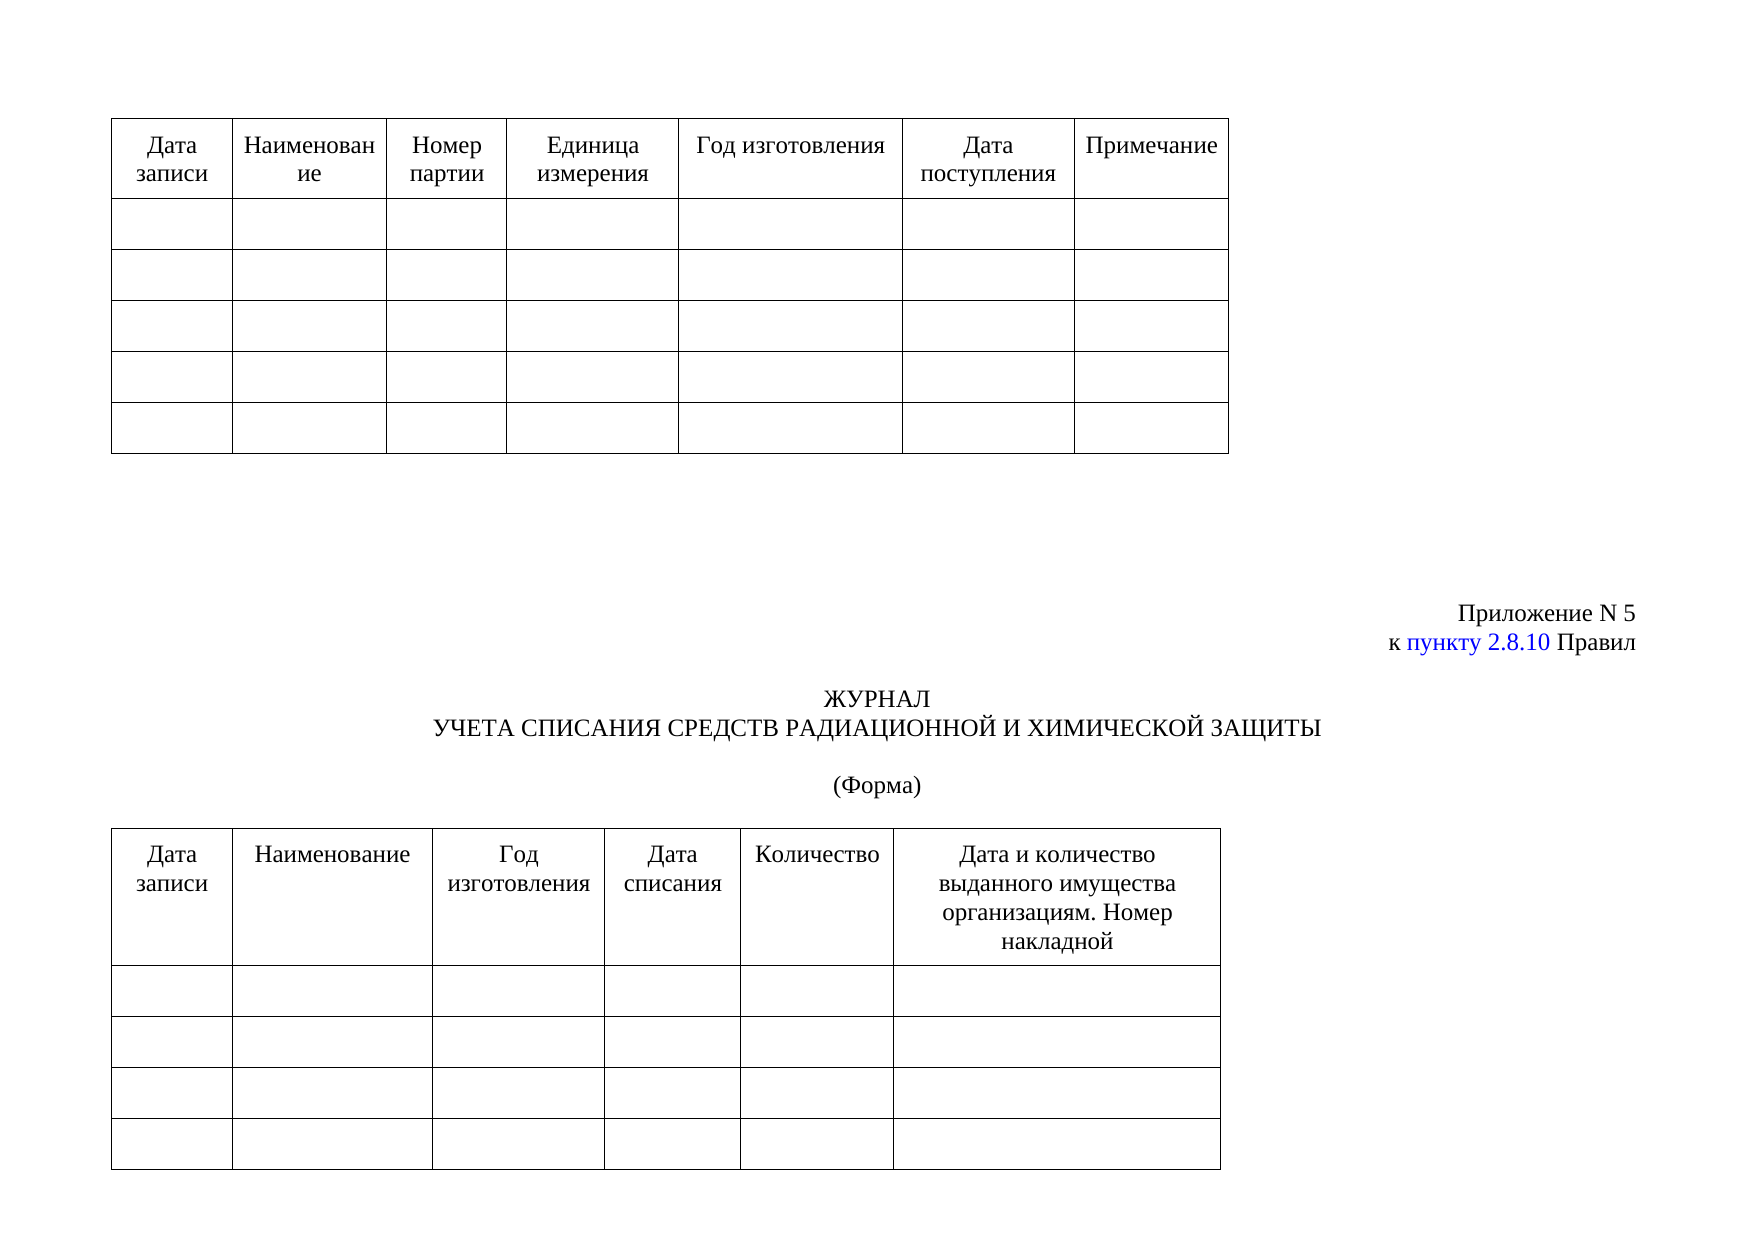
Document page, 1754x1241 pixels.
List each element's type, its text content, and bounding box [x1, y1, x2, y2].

table_header Примечание [1075, 119, 1228, 198]
table_cell [112, 352, 232, 402]
table_cell [112, 250, 232, 300]
table_cell [605, 1017, 740, 1067]
table_cell [894, 1017, 1220, 1067]
table_cell [741, 1119, 893, 1169]
table_cell [894, 966, 1220, 1016]
table_cell [741, 966, 893, 1016]
table_cell [507, 352, 678, 402]
table_cell [741, 1017, 893, 1067]
table_cell [679, 250, 902, 300]
table_cell [903, 250, 1074, 300]
table_header Количество [741, 829, 893, 965]
table_cell [1075, 301, 1228, 351]
table_cell [112, 966, 232, 1016]
table_cell [903, 403, 1074, 453]
table_header Дата и количество выданного имущества организациям. Номер накладной [894, 829, 1220, 965]
text ЖУРНАЛ [118, 684, 1636, 713]
table_header Дата записи [112, 829, 232, 965]
table_cell [233, 966, 432, 1016]
table_cell [605, 966, 740, 1016]
text Приложение N 5 [118, 598, 1636, 627]
table_cell [433, 1119, 604, 1169]
table_cell [433, 1017, 604, 1067]
table_cell [433, 1068, 604, 1118]
table_cell [233, 1017, 432, 1067]
table_cell [233, 199, 386, 249]
table_cell [507, 199, 678, 249]
table_header Номер партии [387, 119, 506, 198]
table_cell [112, 1068, 232, 1118]
table_cell [679, 403, 902, 453]
table_cell [605, 1119, 740, 1169]
table_cell [233, 1119, 432, 1169]
table_cell [679, 199, 902, 249]
table_cell [1075, 352, 1228, 402]
table_header Год изготовления [433, 829, 604, 965]
table_cell [903, 352, 1074, 402]
table_cell [1075, 199, 1228, 249]
table_header Наименование [233, 829, 432, 965]
table_cell [387, 352, 506, 402]
table_cell [112, 1017, 232, 1067]
table_cell [679, 352, 902, 402]
table_cell [741, 1068, 893, 1118]
table_cell [112, 301, 232, 351]
table_cell [233, 250, 386, 300]
table_cell [433, 966, 604, 1016]
table_cell [507, 403, 678, 453]
table_cell [679, 301, 902, 351]
table_cell [112, 1119, 232, 1169]
table_cell [387, 199, 506, 249]
text к пункту 2.8.10 Правил [118, 627, 1636, 655]
table_cell [233, 403, 386, 453]
table_cell [605, 1068, 740, 1118]
table_cell [894, 1119, 1220, 1169]
table_header Дата списания [605, 829, 740, 965]
table_cell [507, 301, 678, 351]
table_header Дата поступления [903, 119, 1074, 198]
table_header Год изготовления [679, 119, 902, 198]
table_cell [507, 250, 678, 300]
table_cell [233, 352, 386, 402]
table_cell [894, 1068, 1220, 1118]
table_cell [387, 301, 506, 351]
table_cell [233, 1068, 432, 1118]
table_header Наименование [233, 119, 386, 198]
table_cell [903, 301, 1074, 351]
table_cell [112, 199, 232, 249]
table_cell [233, 301, 386, 351]
table_cell [112, 403, 232, 453]
table_cell [387, 403, 506, 453]
table_header Единица измерения [507, 119, 678, 198]
table_cell [1075, 250, 1228, 300]
text (Форма) [118, 770, 1636, 799]
table_cell [387, 250, 506, 300]
text УЧЕТА СПИСАНИЯ СРЕДСТВ РАДИАЦИОННОЙ И ХИМИЧЕСКОЙ ЗАЩИТЫ [118, 713, 1636, 742]
table_cell [903, 199, 1074, 249]
table_cell [1075, 403, 1228, 453]
table_header Дата записи [112, 119, 232, 198]
